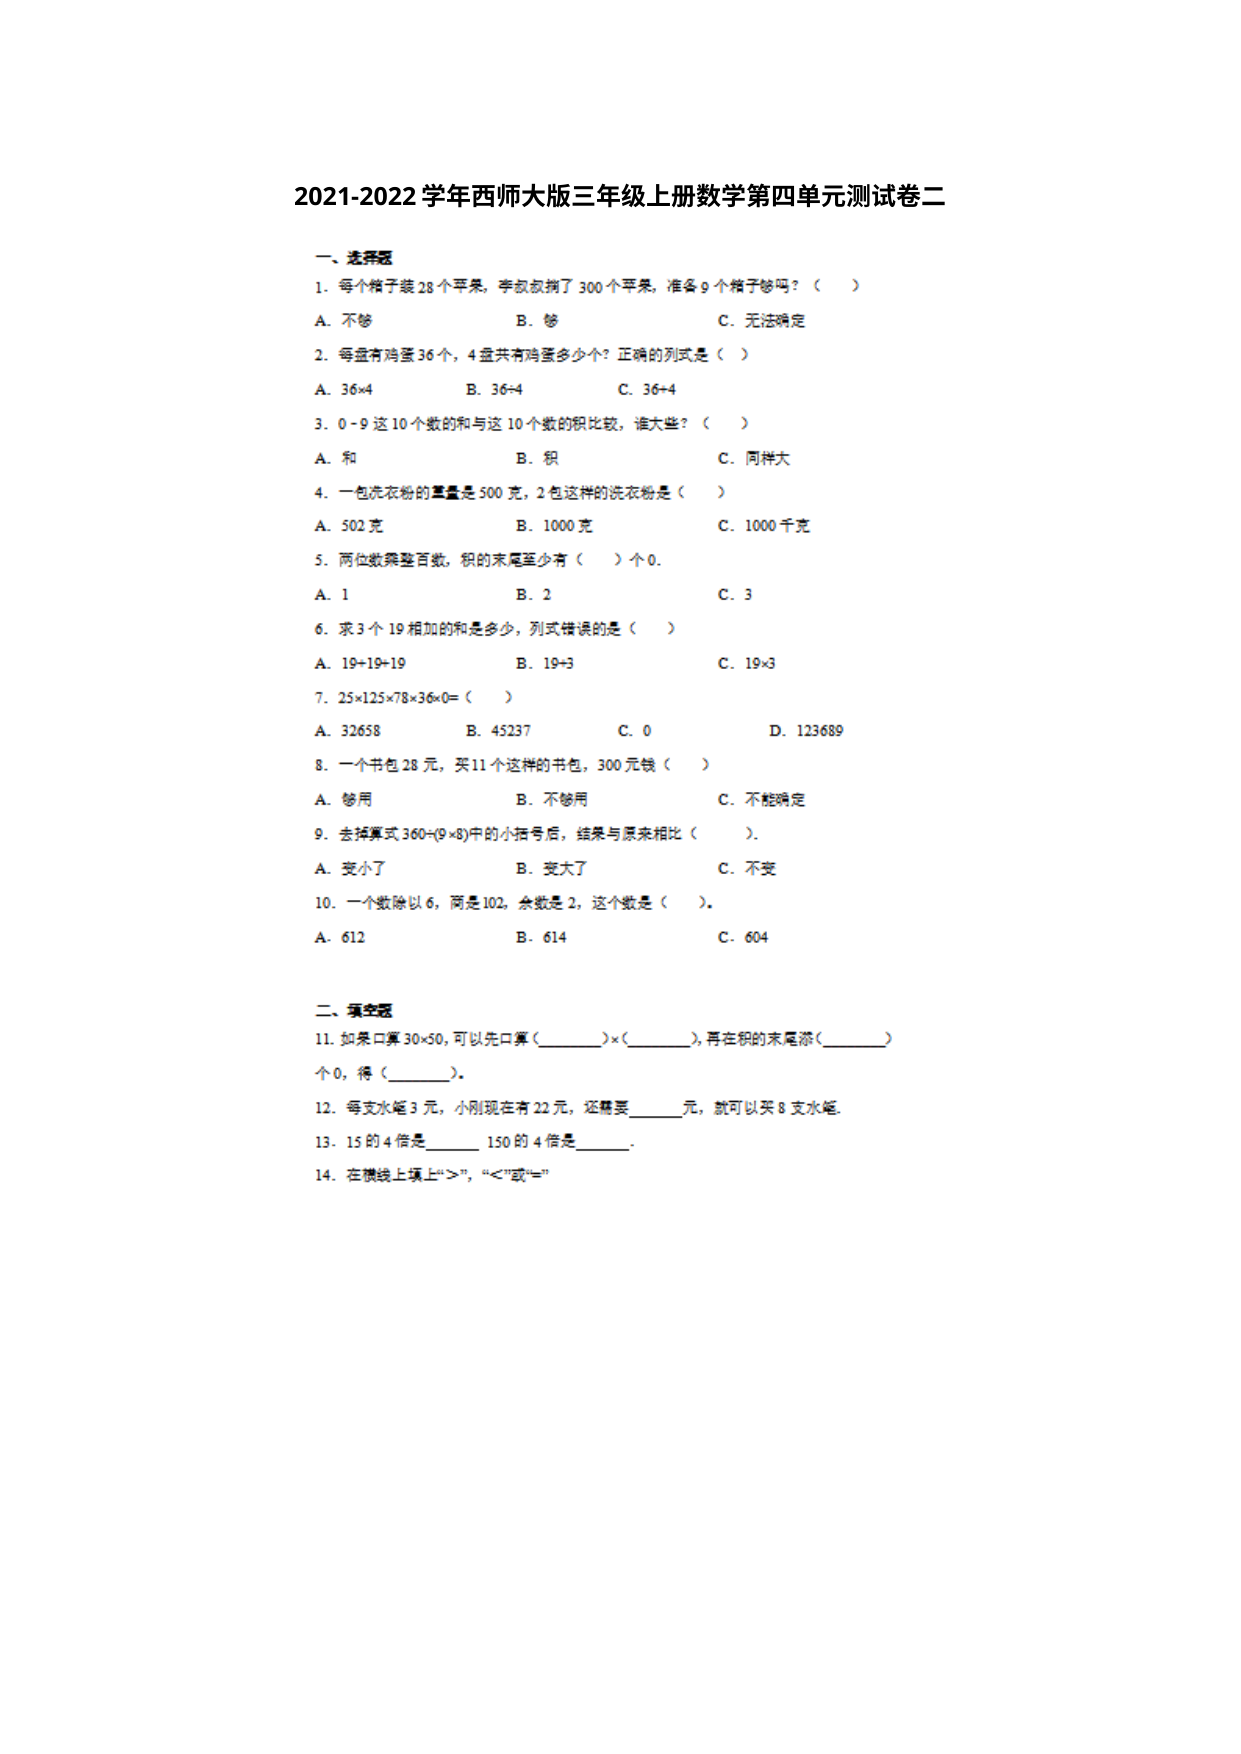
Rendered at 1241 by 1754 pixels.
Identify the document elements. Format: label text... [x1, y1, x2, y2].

picture [287, 227, 953, 1198]
text 2021-2022学年西师大版三年级上册数学第四单元测试卷二 [187, 162, 1053, 227]
